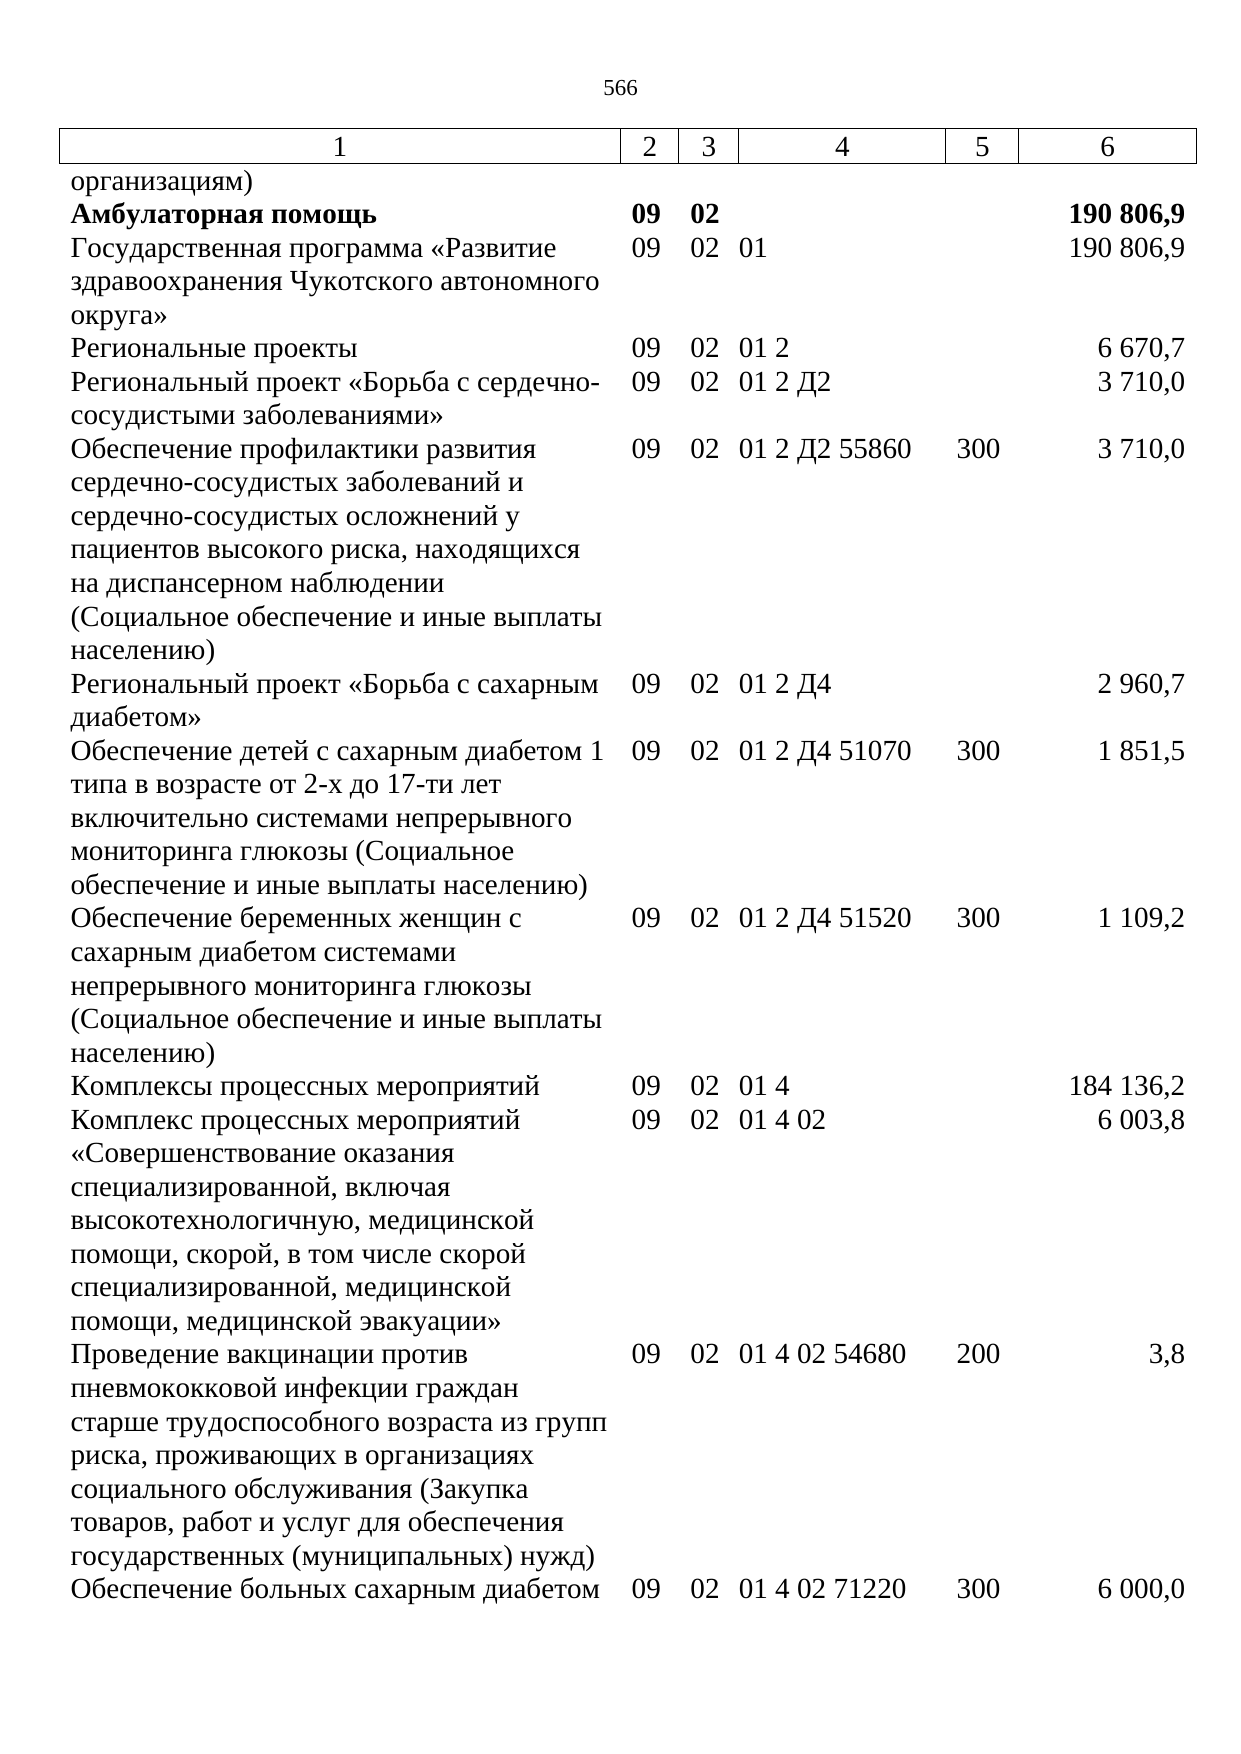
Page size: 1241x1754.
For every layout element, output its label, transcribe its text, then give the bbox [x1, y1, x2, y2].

table_header 3 [679, 129, 738, 163]
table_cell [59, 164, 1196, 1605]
table_header 2 [621, 129, 678, 163]
table_header 5 [946, 129, 1018, 163]
table_header 1 [60, 129, 620, 163]
table_header 4 [739, 129, 945, 163]
table_header 6 [1019, 129, 1196, 163]
